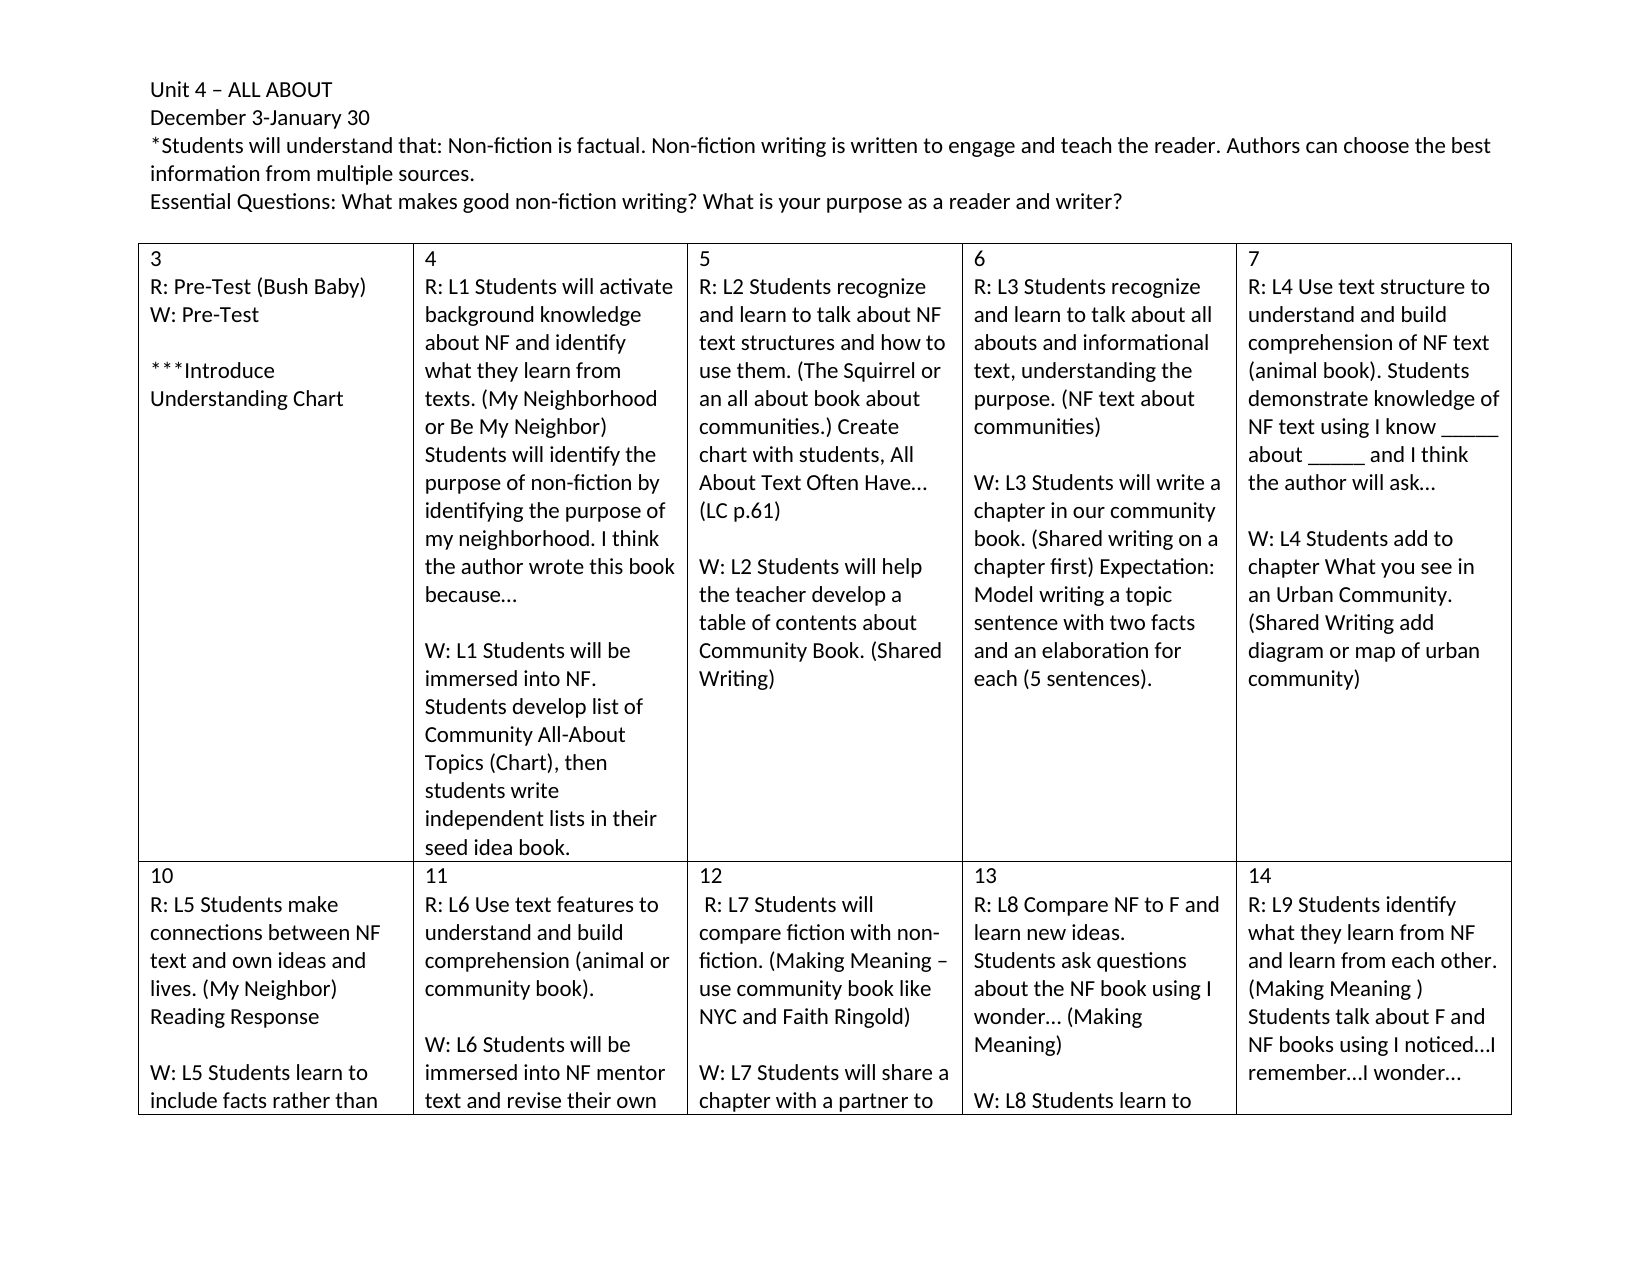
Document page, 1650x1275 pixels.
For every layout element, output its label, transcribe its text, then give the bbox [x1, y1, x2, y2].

table_header 4 R: L1 Students will activate background knowledge about NF and identify what they learn from texts. (My Neighborhood or Be My Neighbor) Students will identify the purpose of non-fiction by identifying the purpose of my neighborhood. I think the author wrote this book because… W: L1 Students will be immersed into NF. Students develop list of Community All-About Topics (Chart), then students write independent lists in their seed idea book. [414, 244, 687, 861]
table_header 7 R: L4 Use text structure to understand and build comprehension of NF text (animal book). Students demonstrate knowledge of NF text using I know _____ about _____ and I think the author will ask… W: L4 Students add to chapter What you see in an Urban Community. (Shared Writing add diagram or map of urban community) [1237, 244, 1511, 861]
table_header 6 R: L3 Students recognize and learn to talk about all abouts and informational text, understanding the purpose. (NF text about communities) W: L3 Students will write a chapter in our community book. (Shared writing on a chapter first) Expectation: Model writing a topic sentence with two facts and an elaboration for each (5 sentences). [963, 244, 1236, 861]
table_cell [688, 862, 962, 1114]
table_header 5 R: L2 Students recognize and learn to talk about NF text structures and how to use them. (The Squirrel or an all about book about communities.) Create chart with students, All About Text Often Have… (LC p.61) W: L2 Students will help the teacher develop a table of contents about Community Book. (Shared Writing) [688, 244, 962, 861]
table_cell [139, 862, 413, 1114]
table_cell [963, 862, 1236, 1114]
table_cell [1237, 862, 1511, 1114]
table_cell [414, 862, 687, 1114]
table_header 3 R: Pre-Test (Bush Baby) W: Pre-Test ***Introduce Understanding Chart [139, 244, 413, 861]
